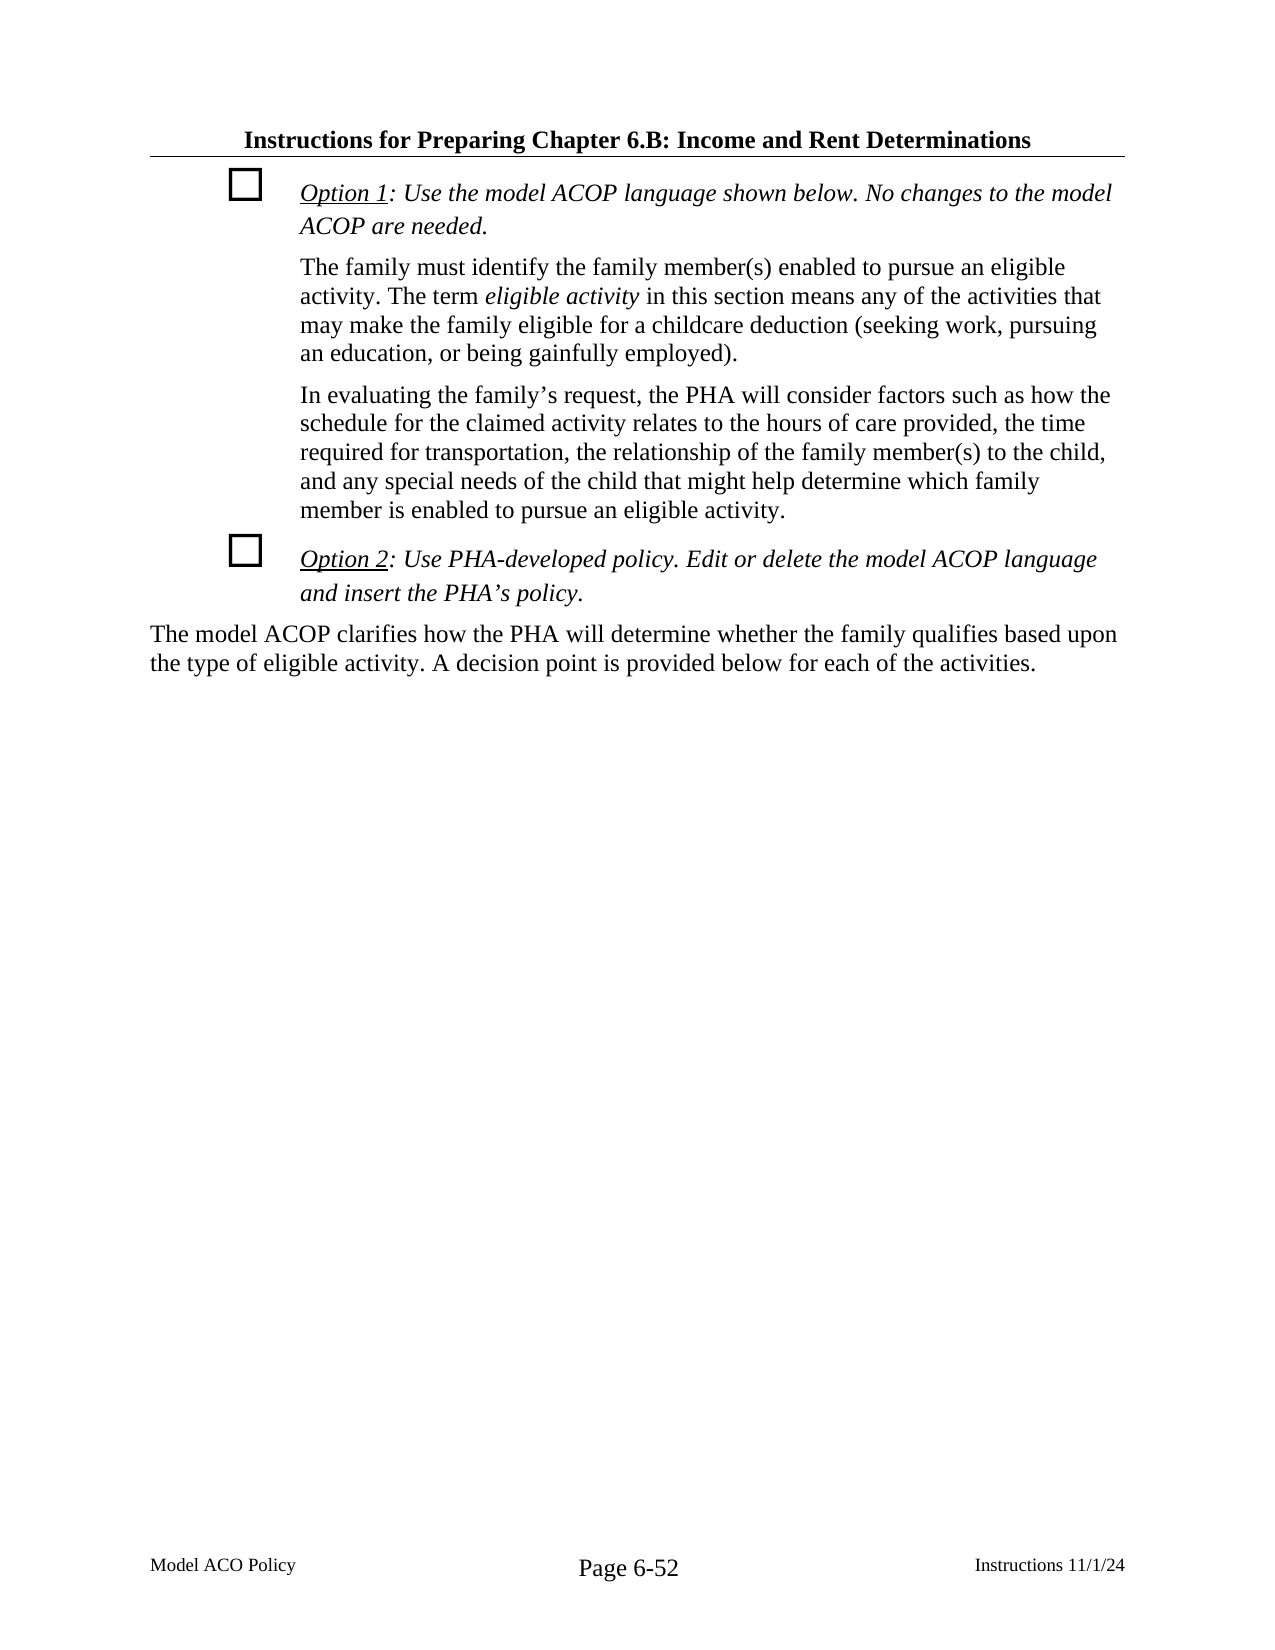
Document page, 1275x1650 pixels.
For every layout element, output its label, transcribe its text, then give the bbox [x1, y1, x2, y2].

text Option 2: Use PHA-developed policy. Edit or delete the model ACOP language and insert the PHA’s policy. [225, 536, 1125, 606]
text The family must identify the family member(s) enabled to pursue an eligible activity. The term eligible activity in this section means any of the activities that may make the family eligible for a childcare deduction (seeking work, pursuing an education, or being gainfully employed). [300, 252, 1125, 367]
text In evaluating the family’s request, the PHA will consider factors such as how the schedule for the claimed activity relates to the hours of care provided, the time required for transportation, the relationship of the family member(s) to the child, and any special needs of the child that might help determine which family member is enabled to pursue an eligible activity. [300, 380, 1125, 523]
text The model ACOP clarifies how the PHA will determine whether the family qualifies based upon the type of eligible activity. A decision point is provided below for each of the activities. [150, 619, 1125, 676]
text Option 1: Use the model ACOP language shown below. No changes to the model ACOP are needed. [225, 169, 1125, 240]
